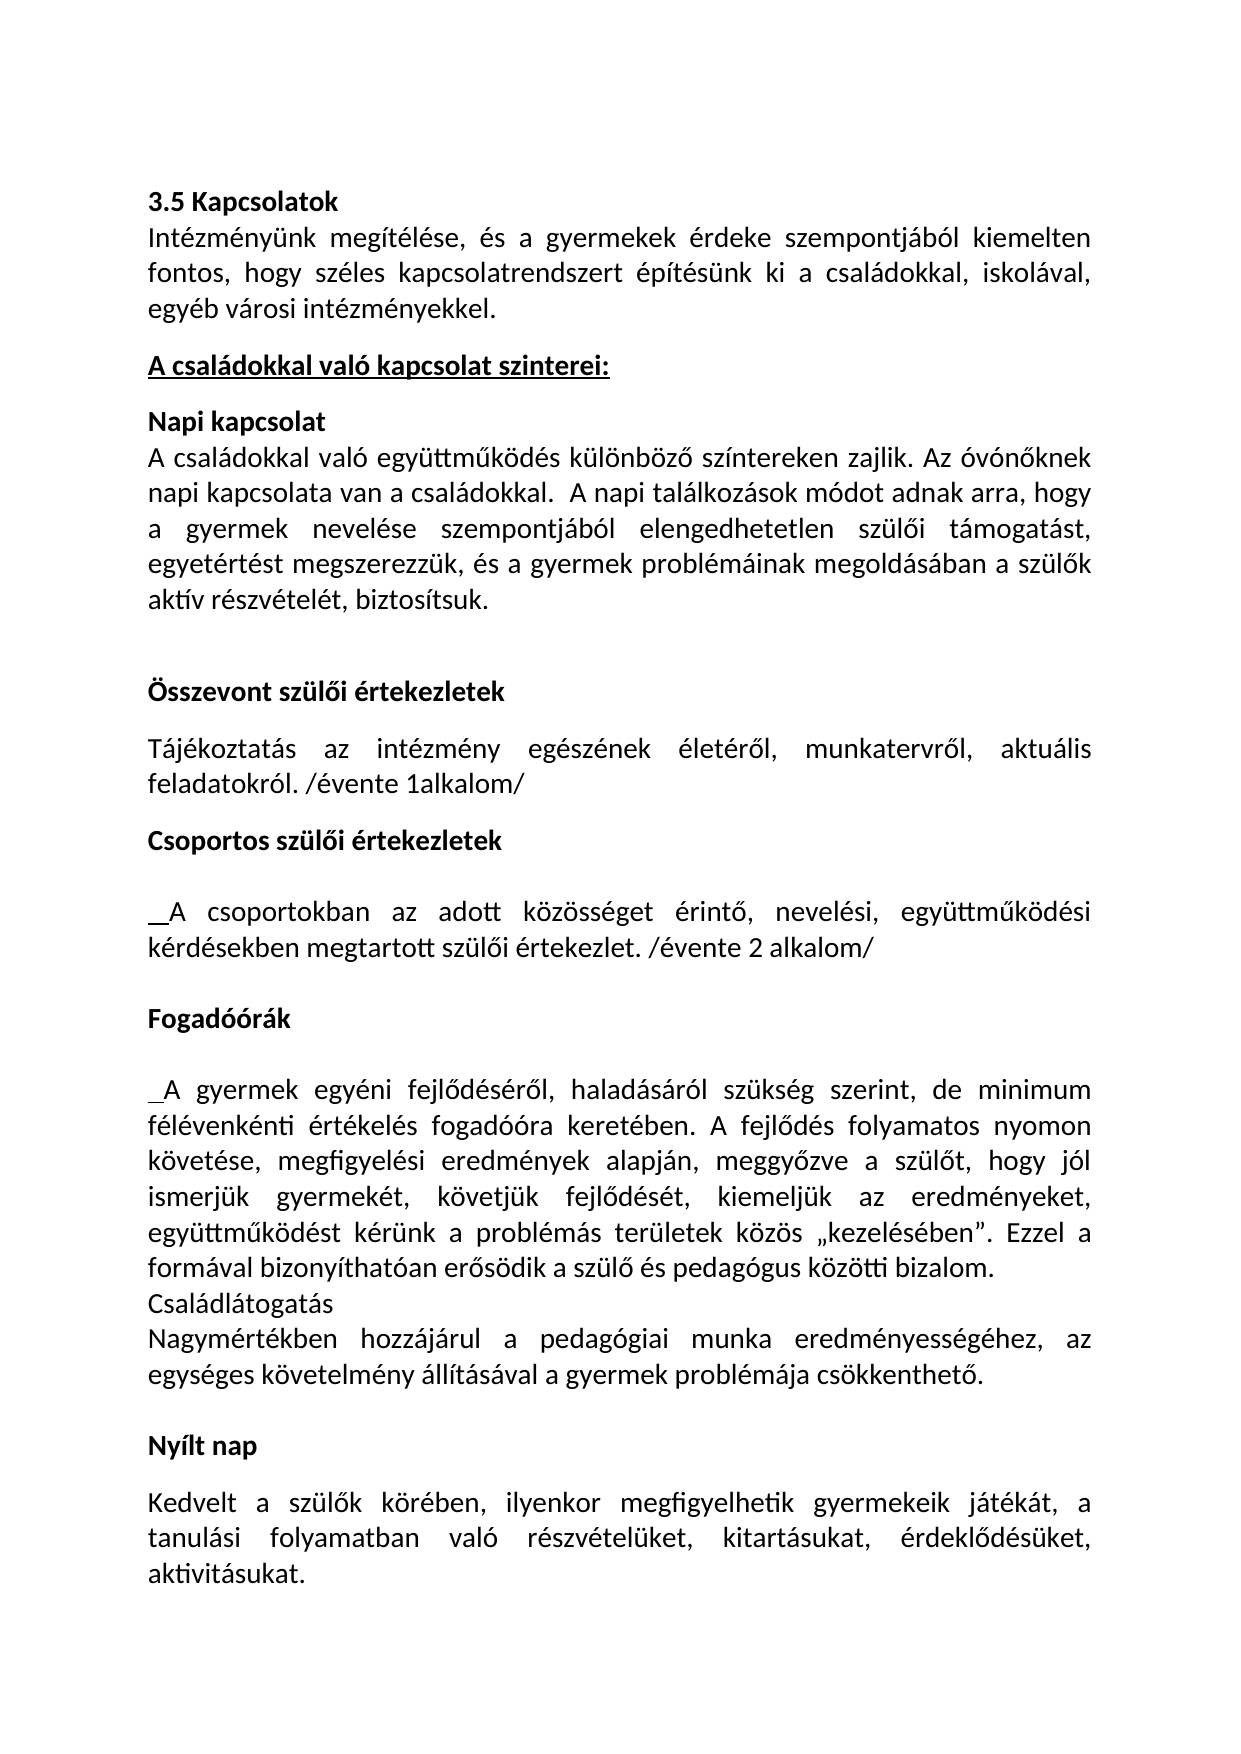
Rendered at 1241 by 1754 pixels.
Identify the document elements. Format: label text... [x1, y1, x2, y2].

text Kedvelt a szülők körében, ilyenkor megfigyelhetik gyermekeik játékát, a tanulási folyamatban való részvételüket, kitartásukat, érdeklődésüket, aktivitásukat. [148, 1484, 1093, 1591]
text Családlátogatás [148, 1285, 1093, 1321]
text A családokkal való együttműködés különböző színtereken zajlik. Az óvónőknek napi kapcsolata van a családokkal. A napi találkozások módot adnak arra, hogy a gyermek nevelése szempontjából elengedhetetlen szülői támogatást, egyetértést megszerezzük, és a gyermek problémáinak megoldásában a szülők aktív részvételét, biztosítsuk. [148, 439, 1093, 617]
text Tájékoztatás az intézmény egészének életéről, munkatervről, aktuális feladatokról. /évente 1alkalom/ [148, 730, 1093, 801]
text Nyílt nap [148, 1427, 1093, 1463]
text Fogadóórák [148, 1000, 1093, 1036]
text Intézményünk megítélése, és a gyermekek érdeke szempontjából kiemelten fontos, hogy széles kapcsolatrendszert építésünk ki a családokkal, iskolával, egyéb városi intézményekkel. [148, 219, 1093, 326]
text A családokkal való kapcsolat szinterei: [148, 347, 1093, 382]
text 3.5 Kapcsolatok [148, 183, 1093, 219]
text Csoportos szülői értekezletek [148, 822, 1093, 857]
text A gyermek egyéni fejlődéséről, haladásáról szükség szerint, de minimum félévenkénti értékelés fogadóóra keretében. A fejlődés folyamatos nyomon követése, megfigyelési eredmények alapján, meggyőzve a szülőt, hogy jól ismerjük gyermekét, követjük fejlődését, kiemeljük az eredményeket, együttműködést kérünk a problémás területek közös „kezelésében”. Ezzel a formával bizonyíthatóan erősödik a szülő és pedagógus közötti bizalom. [148, 1071, 1093, 1285]
text Nagymértékben hozzájárul a pedagógiai munka eredményességéhez, az egységes követelmény állításával a gyermek problémája csökkenthető. [148, 1321, 1093, 1392]
text Összevont szülői értekezletek [148, 673, 1093, 709]
text A csoportokban az adott közösséget érintő, nevelési, együttműködési kérdésekben megtartott szülői értekezlet. /évente 2 alkalom/ [148, 893, 1093, 964]
text Napi kapcsolat [148, 403, 1093, 439]
